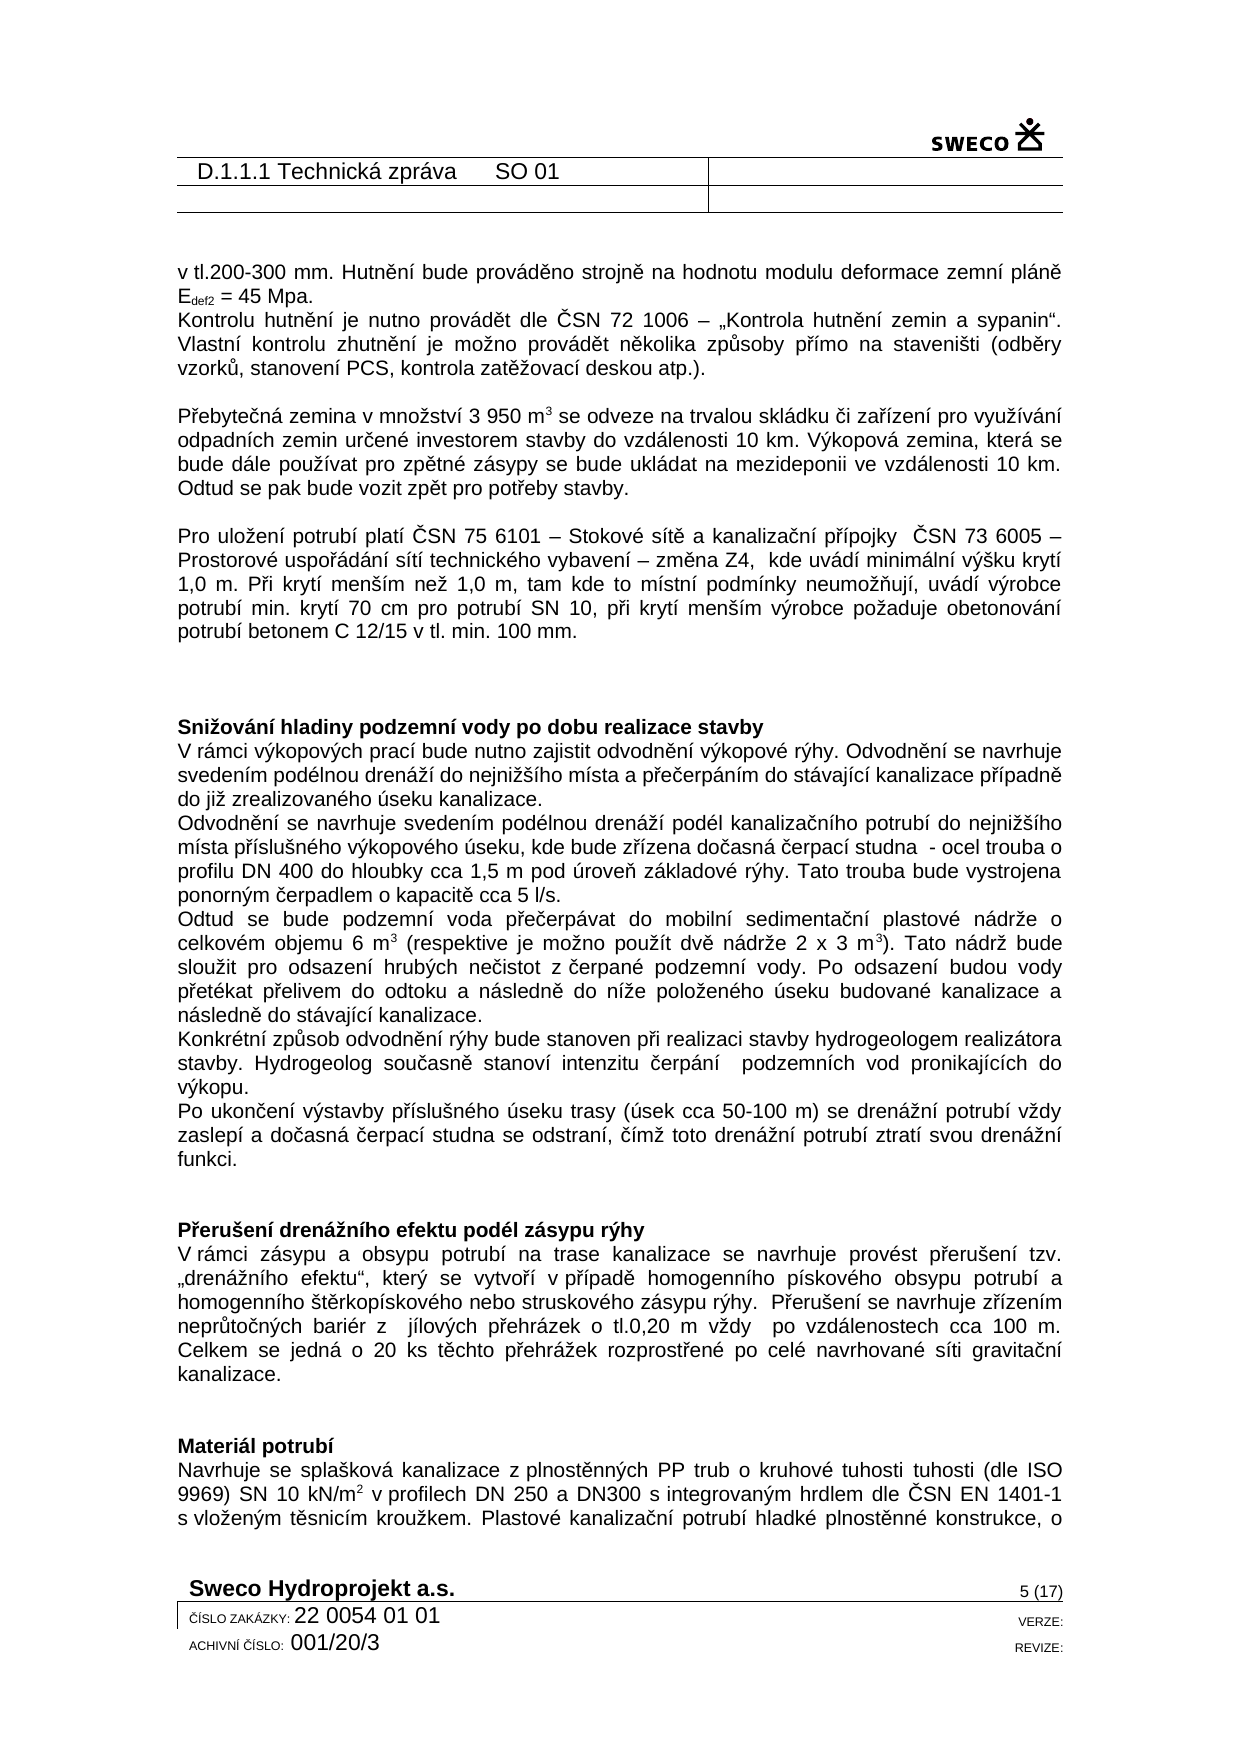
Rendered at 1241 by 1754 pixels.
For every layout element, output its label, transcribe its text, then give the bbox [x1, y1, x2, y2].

text Konkrétní způsob odvodnění rýhy bude stanoven při realizaci stavby hydrogeologem realizátora stavby. Hydrogeolog současně stanoví intenzitu čerpání podzemních vod pronikajících do výkopu. [177, 1027, 1063, 1098]
text V rámci výkopových prací bude nutno zajistit odvodnění výkopové rýhy. Odvodnění se navrhuje svedením podélnou drenáží do nejnižšího místa a přečerpáním do stávající kanalizace případně do již zrealizovaného úseku kanalizace. [177, 739, 1063, 811]
text Odvodnění se navrhuje svedením podélnou drenáží podél kanalizačního potrubí do nejnižšího místa příslušného výkopového úseku, kde bude zřízena dočasná čerpací studna - ocel trouba o profilu DN 400 do hloubky cca 1,5 m pod úroveň základové rýhy. Tato trouba bude vystrojena ponorným čerpadlem o kapacitě cca 5 l/s. [177, 811, 1063, 907]
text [177, 260, 1063, 308]
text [177, 1458, 1063, 1530]
text Přebytečná zemina v množství 3 950 m3 se odveze na trvalou skládku či zařízení pro využívání odpadních zemin určené investorem stavby do vzdálenosti 10 km. Výkopová zemina, která se bude dále používat pro zpětné zásypy se bude ukládat na mezideponii ve vzdálenosti 10 km. Odtud se pak bude vozit zpět pro potřeby stavby. [177, 404, 1063, 499]
text Pro uložení potrubí platí ČSN 75 6101 – Stokové sítě a kanalizační přípojky ČSN 73 6005 – Prostorové uspořádání sítí technického vybavení – změna Z4, kde uvádí minimální výšku krytí 1,0 m. Při krytí menším než 1,0 m, tam kde to místní podmínky neumožňují, uvádí výrobce potrubí min. krytí 70 cm pro potrubí SN 10, při krytí menším výrobce požaduje obetonování potrubí betonem C 12/15 v tl. min. 100 mm. [177, 523, 1063, 643]
text Odtud se bude podzemní voda přečerpávat do mobilní sedimentační plastové nádrže o celkovém objemu 6 m3 (respektive je možno použít dvě nádrže 2 x 3 m3). Tato nádrž bude sloužit pro odsazení hrubých nečistot z čerpané podzemní vody. Po odsazení budou vody přetékat přelivem do odtoku a následně do níže položeného úseku budované kanalizace a následně do stávající kanalizace. [177, 907, 1063, 1027]
text Materiál potrubí [177, 1434, 1063, 1458]
text Kontrolu hutnění je nutno provádět dle ČSN 72 1006 – „Kontrola hutnění zemin a sypanin“. Vlastní kontrolu zhutnění je možno provádět několika způsoby přímo na staveništi (odběry vzorků, stanovení PCS, kontrola zatěžovací deskou atp.). [177, 308, 1063, 380]
text V rámci zásypu a obsypu potrubí na trase kanalizace se navrhuje provést přerušení tzv. „drenážního efektu“, který se vytvoří v případě homogenního pískového obsypu potrubí a homogenního štěrkopískového nebo struskového zásypu rýhy. Přerušení se navrhuje zřízením neprůtočných bariér z jílových přehrázek o tl.0,20 m vždy po vzdálenostech cca 100 m. Celkem se jedná o 20 ks těchto přehrážek rozprostřené po celé navrhované síti gravitační kanalizace. [177, 1242, 1063, 1386]
text Přerušení drenážního efektu podél zásypu rýhy [177, 1218, 1063, 1242]
text Snižování hladiny podzemní vody po dobu realizace stavby [177, 715, 1063, 739]
text Po ukončení výstavby příslušného úseku trasy (úsek cca 50-100 m) se drenážní potrubí vždy zaslepí a dočasná čerpací studna se odstraní, čímž toto drenážní potrubí ztratí svou drenážní funkci. [177, 1098, 1063, 1170]
